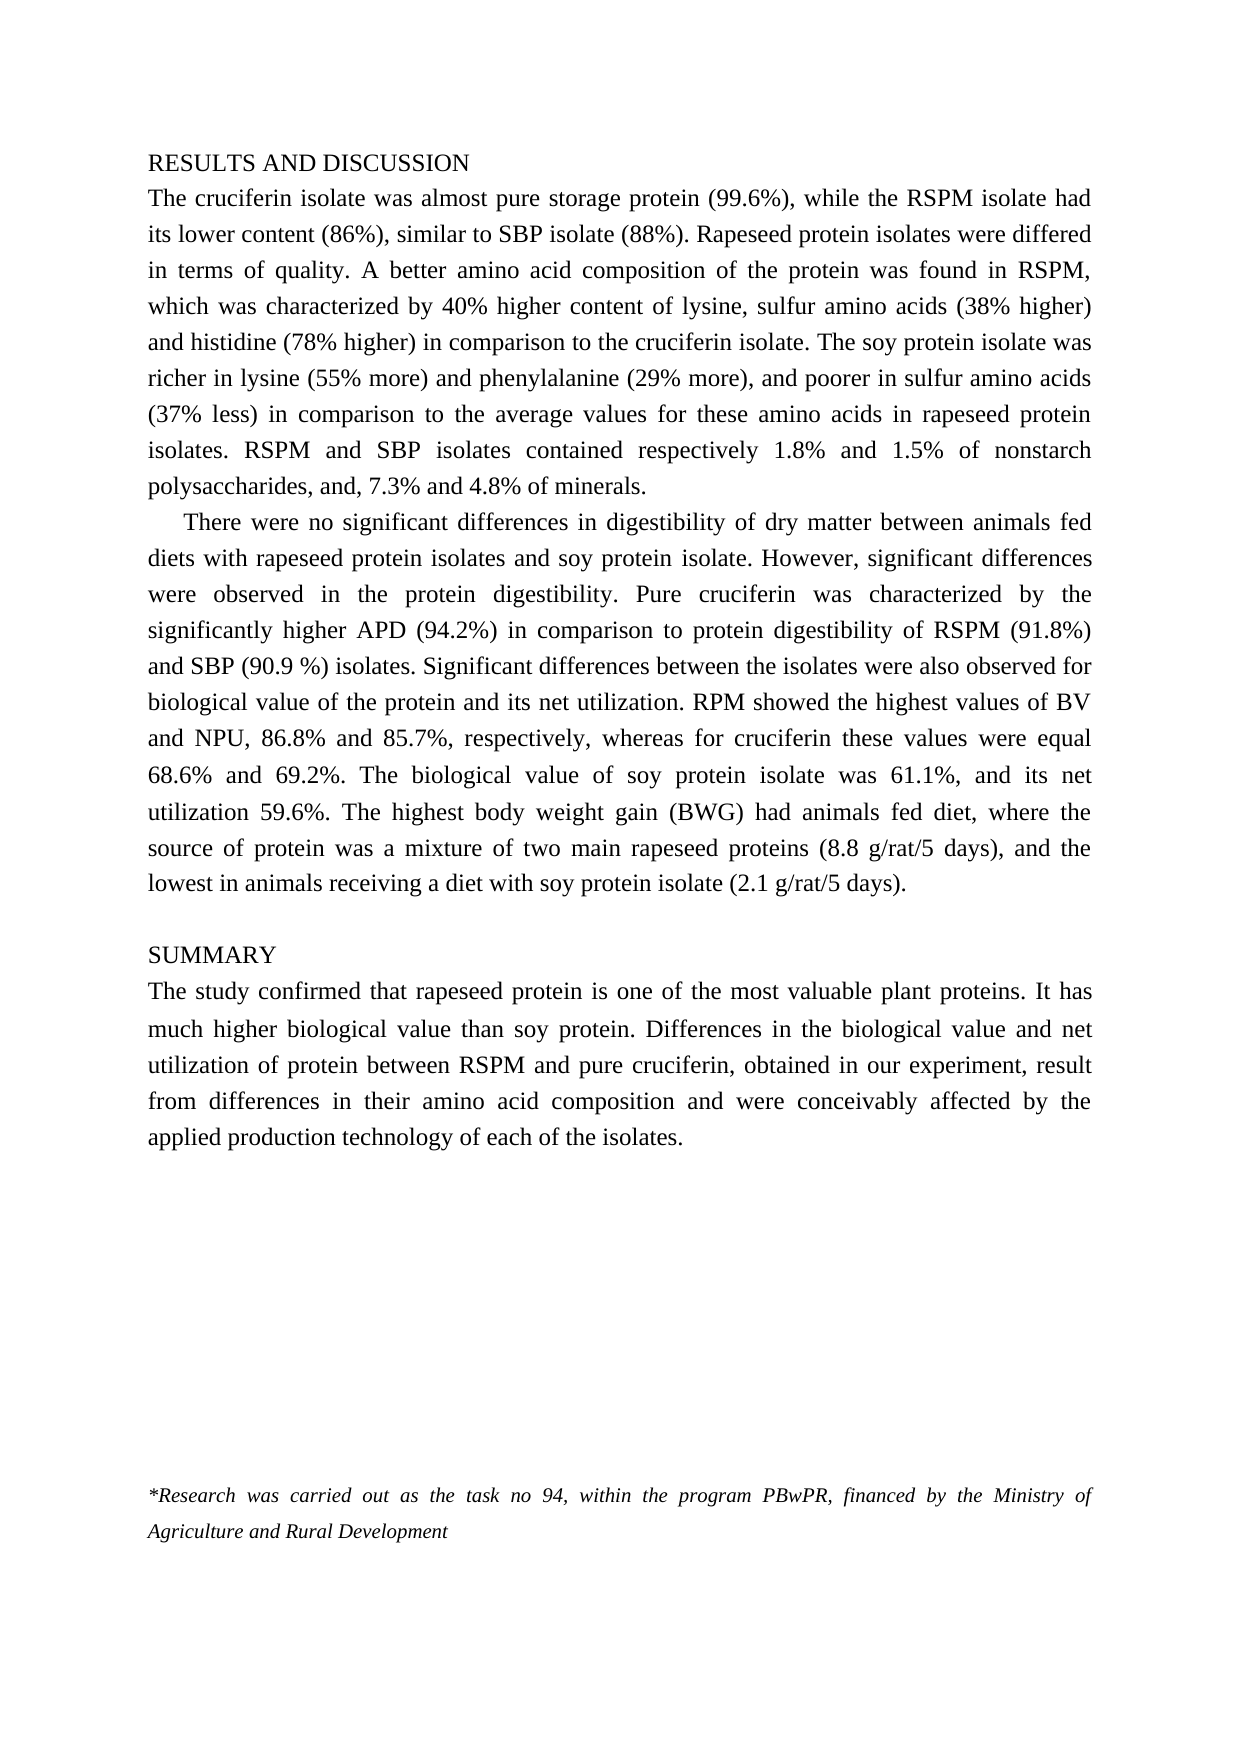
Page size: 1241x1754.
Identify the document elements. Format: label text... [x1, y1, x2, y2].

text There were no significant differences in digestibility of dry matter between animals fed diets with rapeseed protein isolates and soy protein isolate. However, significant differences were observed in the protein digestibility. Pure cruciferin was characterized by the significantly higher APD (94.2%) in comparison to protein digestibility of RSPM (91.8%) and SBP (90.9 %) isolates. Significant differences between the isolates were also observed for biological value of the protein and its net utilization. RPM showed the highest values of BV and NPU, 86.8% and 85.7%, respectively, whereas for cruciferin these values were equal 68.6% and 69.2%. The biological value of soy protein isolate was 61.1%, and its net utilization 59.6%. The highest body weight gain (BWG) had animals fed diet, where the source of protein was a mixture of two main rapeseed proteins (8.8 g/rat/5 days), and the lowest in animals receiving a diet with soy protein isolate (2.1 g/rat/5 days). [148, 507, 1093, 897]
text *Research was carried out as the task no 94, within the program PBwPR, financed by the Ministry of Agriculture and Rural Development [148, 1483, 1093, 1543]
text The study confirmed that rapeseed protein is one of the most valuable plant proteins. It has much higher biological value than soy protein. Differences in the biological value and net utilization of protein between RSPM and pure cruciferin, obtained in our experiment, result from differences in their amino acid composition and were conceivably affected by the applied production technology of each of the isolates. [148, 976, 1093, 1151]
text RESULTS AND DISCUSSION [148, 148, 1093, 176]
text The cruciferin isolate was almost pure storage protein (99.6%), while the RSPM isolate had its lower content (86%), similar to SBP isolate (88%). Rapeseed protein isolates were differed in terms of quality. A better amino acid composition of the protein was found in RSPM, which was characterized by 40% higher content of lysine, sulfur amino acids (38% higher) and histidine (78% higher) in comparison to the cruciferin isolate. The soy protein isolate was richer in lysine (55% more) and phenylalanine (29% more), and poorer in sulfur amino acids (37% less) in comparison to the average values for these amino acids in rapeseed protein isolates. RSPM and SBP isolates contained respectively 1.8% and 1.5% of nonstarch polysaccharides, and, 7.3% and 4.8% of minerals. [148, 183, 1093, 500]
text SUMMARY [148, 940, 1093, 969]
